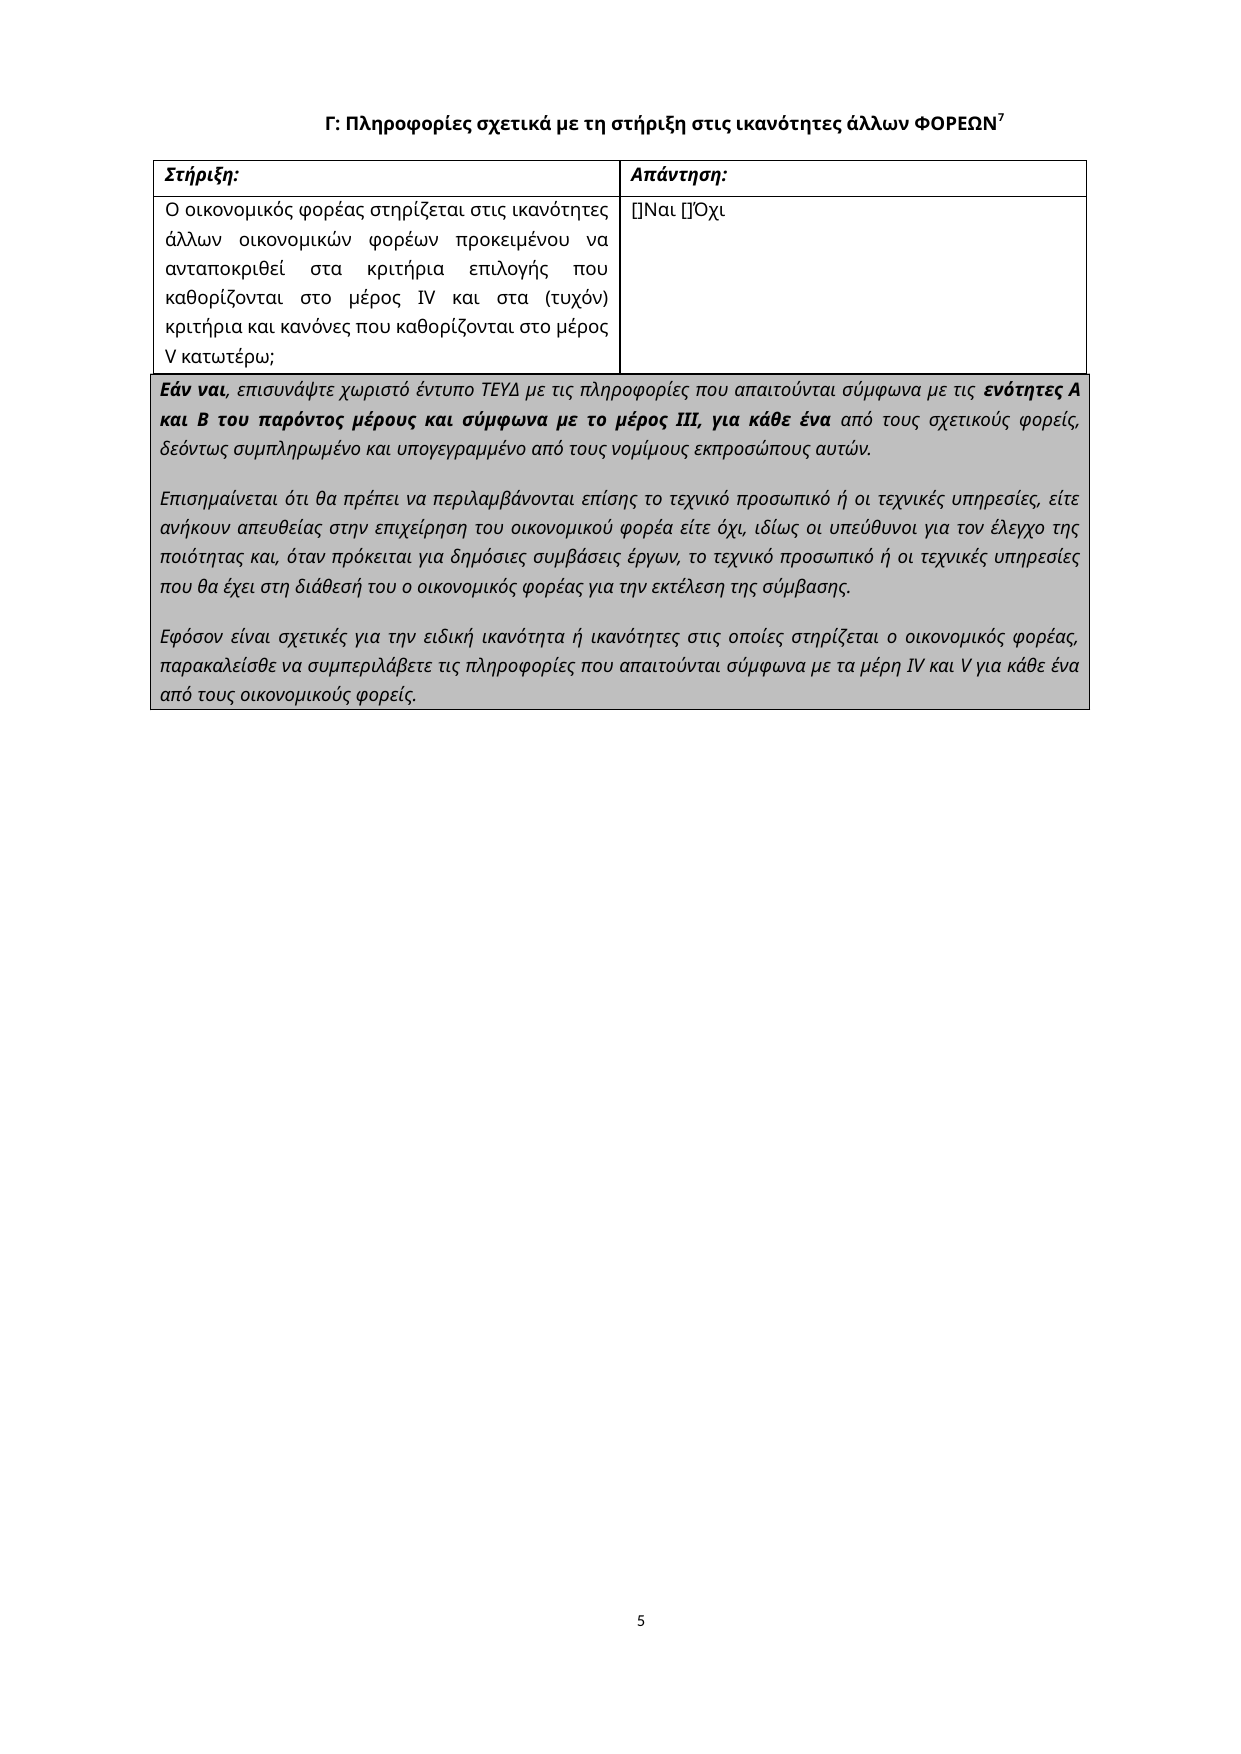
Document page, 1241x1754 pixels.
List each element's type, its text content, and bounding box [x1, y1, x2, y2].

text Γ: Πληροφορίες σχετικά με τη στήριξη στις ικανότητες άλλων ΦΟΡΕΩΝ [248, 110, 1081, 135]
table_header Απάντηση: [621, 161, 1086, 196]
table_header Στήριξη: [154, 161, 619, 196]
text Επισημαίνεται ότι θα πρέπει να περιλαμβάνονται επίσης το τεχνικό προσωπικό ή οι τεχνικές υπηρεσίες, είτε ανήκουν απευθείας στην επιχείρηση του οικονομικού φορέα είτε όχι, ιδίως οι υπεύθυνοι για τον έλεγχο της ποιότητας και, όταν πρόκειται για δημόσιες συμβάσεις έργων, το τεχνικό προσωπικό ή οι τεχνικές υπηρεσίες που θα έχει στη διάθεσή του ο οικονομικός φορέας για την εκτέλεση της σύμβασης. [151, 482, 1089, 599]
table_cell []Ναι []Όχι [621, 197, 1086, 372]
text Εφόσον είναι σχετικές για την ειδική ικανότητα ή ικανότητες στις οποίες στηρίζεται ο οικονομικός φορέας, παρακαλείσθε να συμπεριλάβετε τις πληροφορίες που απαιτούνται σύμφωνα με τα μέρη IV και V για κάθε ένα από τους οικονομικούς φορείς. [151, 620, 1089, 709]
text Εάν ναι, επισυνάψτε χωριστό έντυπο ΤΕΥΔ με τις πληροφορίες που απαιτούνται σύμφωνα με τις ενότητες Α και Β του παρόντος μέρους και σύμφωνα με το μέρος ΙΙΙ, για κάθε ένα από τους σχετικούς φορείς, δεόντως συμπληρωμένο και υπογεγραμμένο από τους νομίμους εκπροσώπους αυτών. [151, 375, 1089, 461]
table_cell Ο οικονομικός φορέας στηρίζεται στις ικανότητες άλλων οικονομικών φορέων προκειμένου να ανταποκριθεί στα κριτήρια επιλογής που καθορίζονται στο μέρος IV και στα (τυχόν) κριτήρια και κανόνες που καθορίζονται στο μέρος V κατωτέρω; [154, 197, 619, 372]
